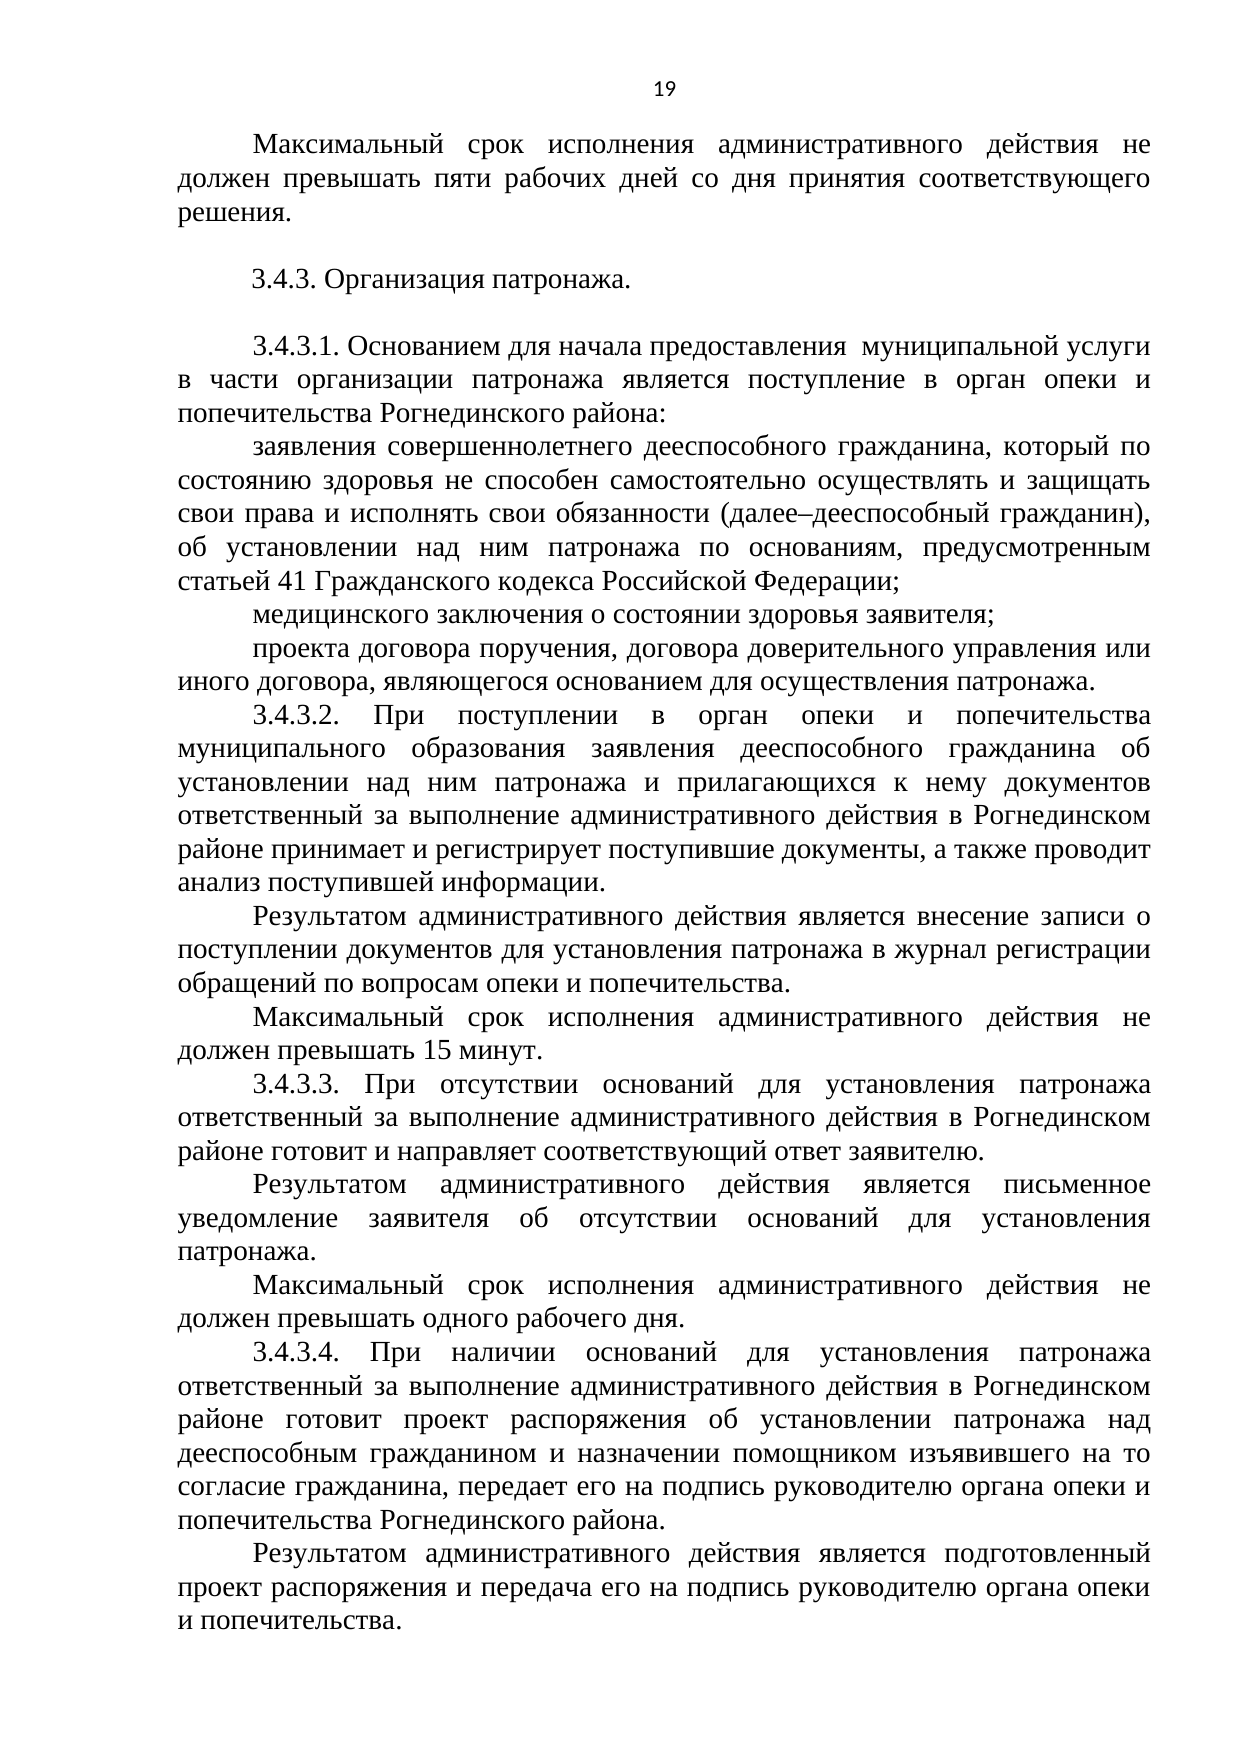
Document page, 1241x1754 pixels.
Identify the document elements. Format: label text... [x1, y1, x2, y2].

text Максимальный срок исполнения административного действия не должен превышать пяти рабочих дней со дня принятия соответствующего решения. [177, 127, 1152, 227]
text 3.4.3.3. При отсутствии оснований для установления патронажа ответственный за выполнение административного действия в Рогнединском районе готовит и направляет соответствующий ответ заявителю. [177, 1066, 1152, 1166]
text Результатом административного действия является внесение записи о поступлении документов для установления патронажа в журнал регистрации обращений по вопросам опеки и попечительства. [177, 898, 1152, 999]
text 3.4.3.1. Основанием для начала предоставления муниципальной услуги в части организации патронажа является поступление в орган опеки и попечительства Рогнединского района: [177, 328, 1152, 428]
text 3.4.3. Организация патронажа. [177, 261, 1152, 294]
text заявления совершеннолетнего дееспособного гражданина, который по состоянию здоровья не способен самостоятельно осуществлять и защищать свои права и исполнять свои обязанности (далее–дееспособный гражданин), об установлении над ним патронажа по основаниям, предусмотренным статьей 41 Гражданского кодекса Российской Федерации; [177, 428, 1152, 596]
text медицинского заключения о состоянии здоровья заявителя; [177, 596, 1152, 630]
text 3.4.3.2. При поступлении в орган опеки и попечительства муниципального образования заявления дееспособного гражданина об установлении над ним патронажа и прилагающихся к нему документов ответственный за выполнение административного действия в Рогнединском районе принимает и регистрирует поступившие документы, а также проводит анализ поступившей информации. [177, 697, 1152, 898]
text Максимальный срок исполнения административного действия не должен превышать одного рабочего дня. [177, 1267, 1152, 1334]
text 3.4.3.4. При наличии оснований для установления патронажа ответственный за выполнение административного действия в Рогнединском районе готовит проект распоряжения об установлении патронажа над дееспособным гражданином и назначении помощником изъявившего на то согласие гражданина, передает его на подпись руководителю органа опеки и попечительства Рогнединского района. [177, 1334, 1152, 1535]
text Результатом административного действия является подготовленный проект распоряжения и передача его на подпись руководителю органа опеки и попечительства. [177, 1535, 1152, 1636]
text Результатом административного действия является письменное уведомление заявителя об отсутствии оснований для установления патронажа. [177, 1166, 1152, 1267]
text Максимальный срок исполнения административного действия не должен превышать 15 минут. [177, 999, 1152, 1066]
text проекта договора поручения, договора доверительного управления или иного договора, являющегося основанием для осуществления патронажа. [177, 630, 1152, 697]
